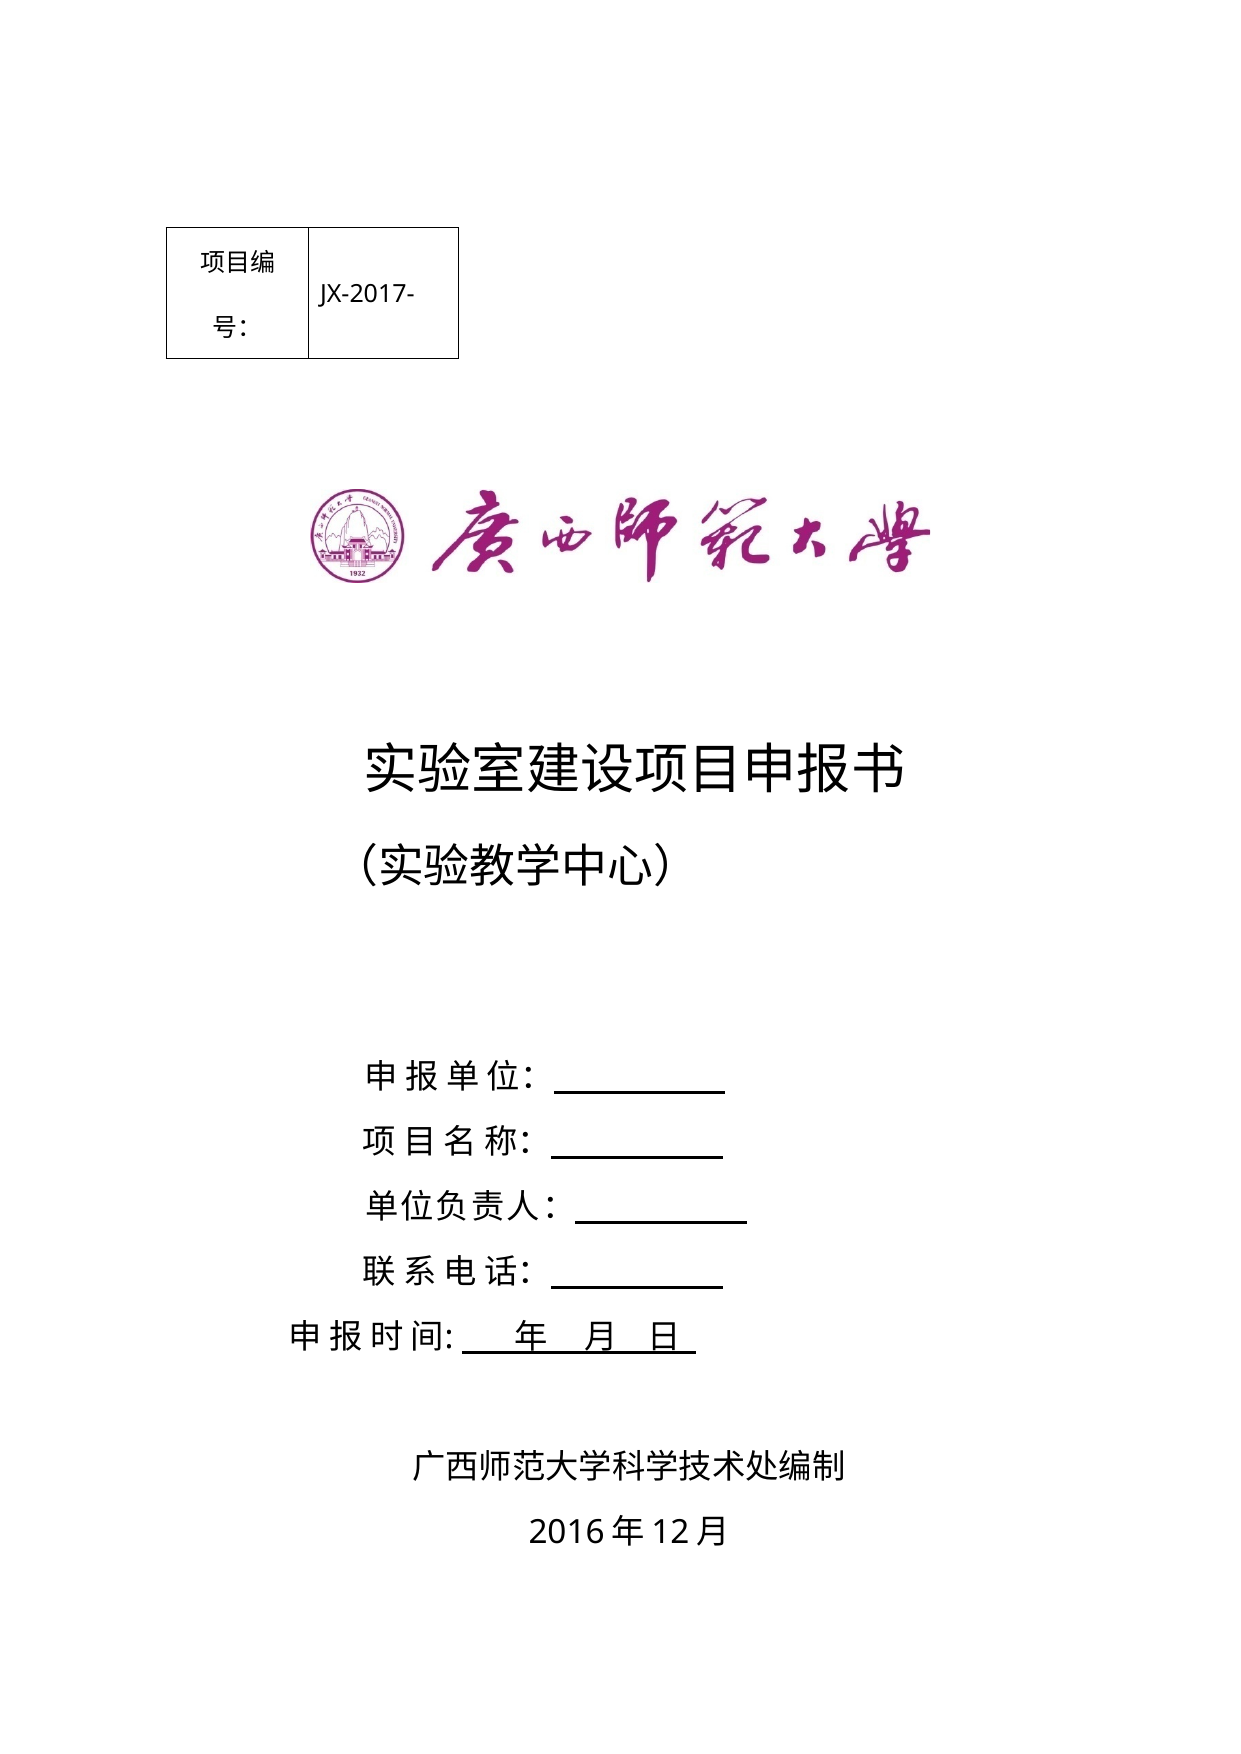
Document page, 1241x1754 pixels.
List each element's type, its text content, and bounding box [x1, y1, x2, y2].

text 2016年12月 [177, 1497, 1063, 1562]
text 实验室建设项目申报书 [177, 717, 1063, 814]
text 申 报 时 间: 年 月 日 [211, 1302, 1063, 1367]
text 单位负责人： [177, 1172, 1063, 1237]
text 联 系 电 话： [211, 1237, 1063, 1302]
text 申 报 单 位： [210, 1042, 1063, 1107]
text （实验教学中心） [177, 814, 1063, 912]
text 广西师范大学科学技术处编制 [177, 1432, 1063, 1497]
table_header 项目编号： [167, 228, 308, 358]
picture [310, 489, 931, 583]
text 项 目 名 称： [210, 1107, 1063, 1172]
table_header JX-2017- [309, 228, 458, 358]
